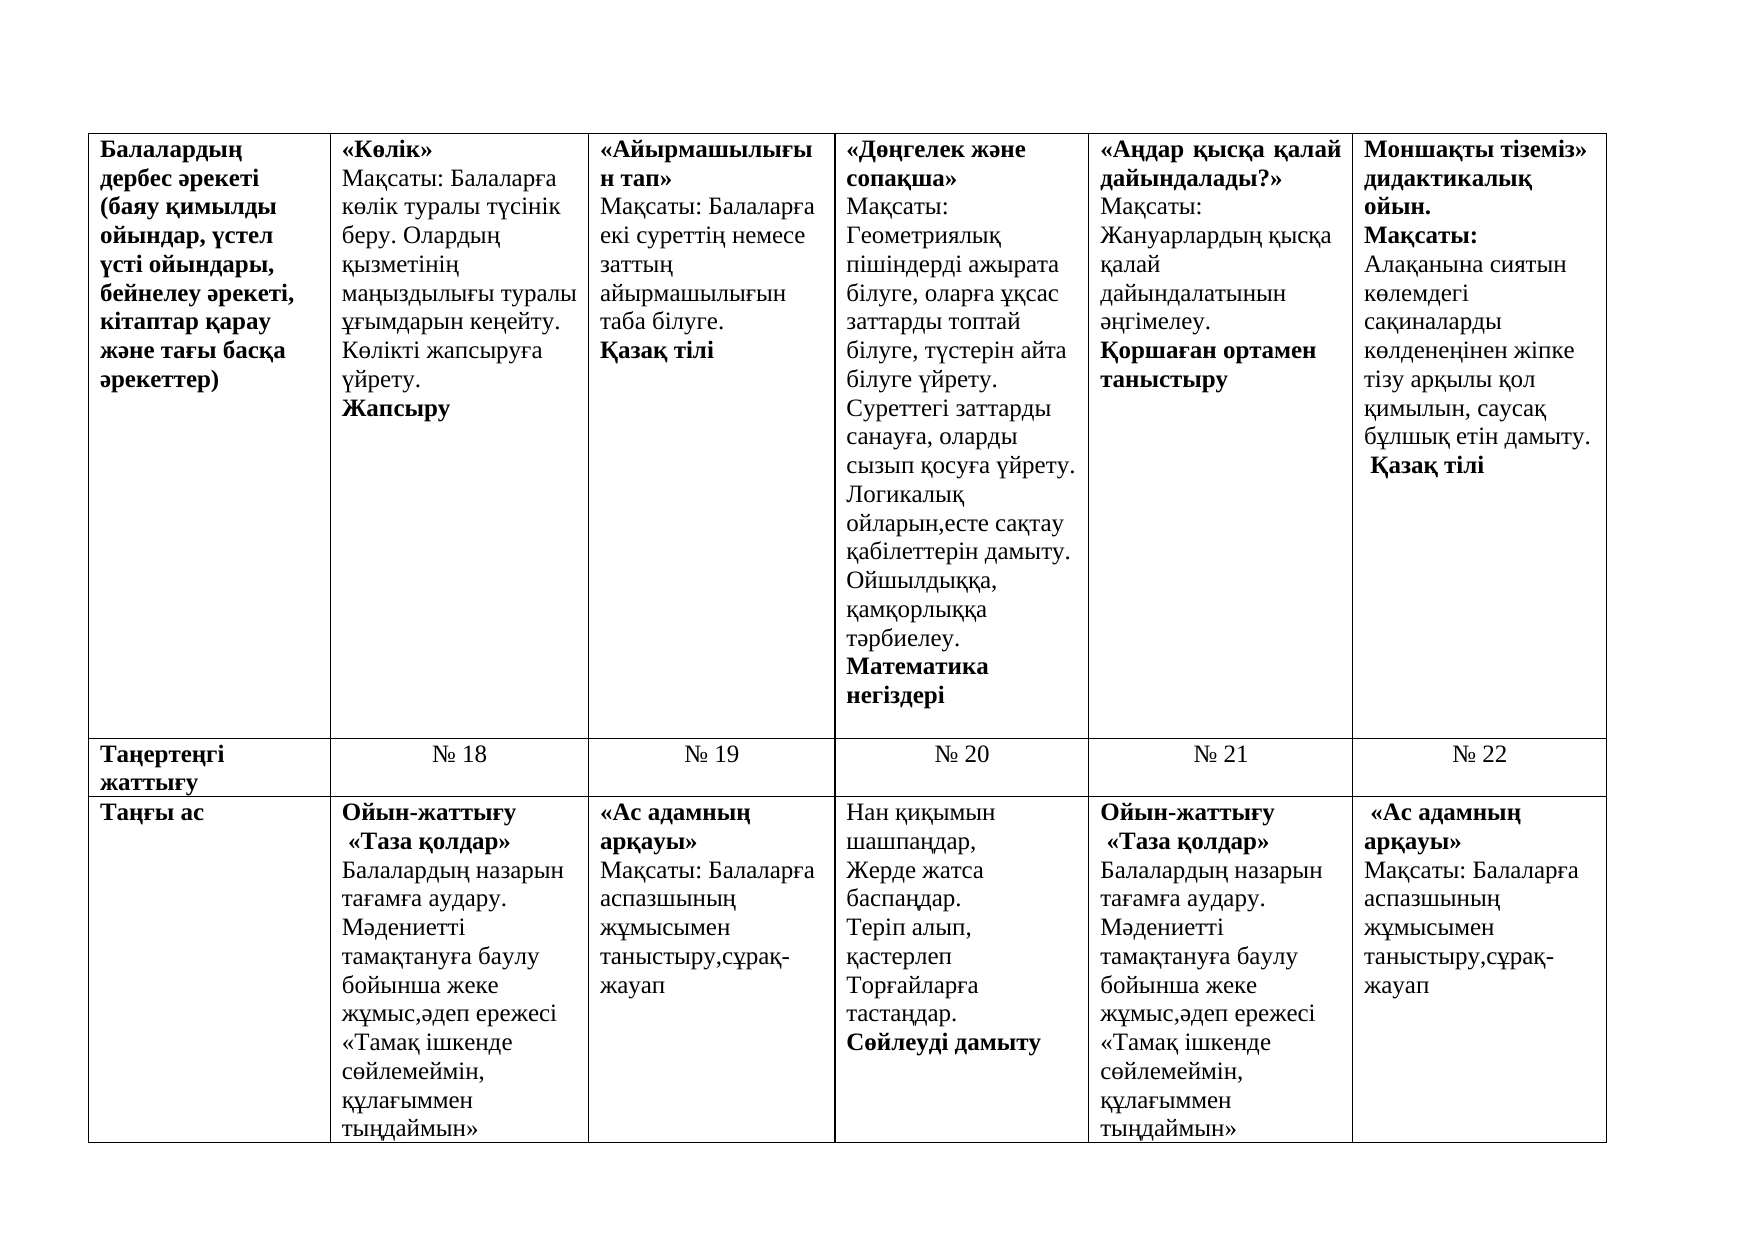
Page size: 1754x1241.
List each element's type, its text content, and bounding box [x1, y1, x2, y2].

table_cell № 18 [331, 739, 588, 796]
table_cell «Айырмашылығын тап» Мақсаты: Балаларға екі суреттің немесе заттың айырмашылығын таба білуге. Қазақ тілі [589, 134, 834, 738]
table_cell Моншақты тіземіз» дидактикалық ойын. Мақсаты: Алақанына сиятын көлемдегі сақиналарды көлденеңінен жіпке тізу арқылы қол қимылын, саусақ бұлшық етін дамыту. Қазақ тілі [1353, 134, 1606, 738]
table_cell Балалардың дербес әрекеті (баяу қимылды ойындар, үстел үсті ойындары, бейнелеу әрекеті, кітаптар қарау және тағы басқа әрекеттер) [89, 134, 330, 738]
table_cell Нан қиқымын шашпаңдар, Жерде жатса баспаңдар. Теріп алып, қастерлеп Торғайларға тастаңдар. Сөйлеуді дамыту [836, 797, 1088, 1142]
table_cell № 22 [1353, 739, 1606, 796]
table_cell Ойын-жаттығу «Таза қолдар» Балалардың назарын тағамға аудару. Мәдениетті тамақтануға баулу бойынша жеке жұмыс,әдеп ережесі «Тамақ ішкенде сөйлемеймін, құлағыммен тыңдаймын» [1089, 797, 1352, 1142]
table_cell Ойын-жаттығу «Таза қолдар» Балалардың назарын тағамға аудару. Мәдениетті тамақтануға баулу бойынша жеке жұмыс,әдеп ережесі «Тамақ ішкенде сөйлемеймін, құлағыммен тыңдаймын» [331, 797, 588, 1142]
table_cell «Ас адамның арқауы» Мақсаты: Балаларға аспазшының жұмысымен таныстыру,сұрақ-жауап [1353, 797, 1606, 1142]
table_cell «Көлік» Мақсаты: Балаларға көлік туралы түсінік беру. Олардың қызметінің маңыздылығы туралы ұғымдарын кеңейту. Көлікті жапсыруға үйрету. Жапсыру [331, 134, 588, 738]
table_cell № 19 [589, 739, 834, 796]
table_cell Таңғы ас [89, 797, 330, 1142]
table_cell № 20 [836, 739, 1088, 796]
table_cell «Дөңгелек және сопақша» Мақсаты: Геометриялық пішіндерді ажырата білуге, оларға ұқсас заттарды топтай білуге, түстерін айта білуге үйрету. Суреттегі заттарды санауға, оларды сызып қосуға үйрету. Логикалық ойларын,есте сақтау қабілеттерін дамыту. Ойшылдыққа, қамқорлыққа тәрбиелеу. Математика негіздері [836, 134, 1088, 738]
table_cell «Ас адамның арқауы» Мақсаты: Балаларға аспазшының жұмысымен таныстыру,сұрақ-жауап [589, 797, 834, 1142]
table_cell «Аңдар қысқа қалай дайындалады?» Мақсаты: Жануарлардың қысқа қалай дайындалатынын әңгімелеу. Қоршаған ортамен таныстыру [1089, 134, 1352, 738]
table_cell № 21 [1089, 739, 1352, 796]
table_cell Таңертеңгі жаттығу [89, 739, 330, 796]
